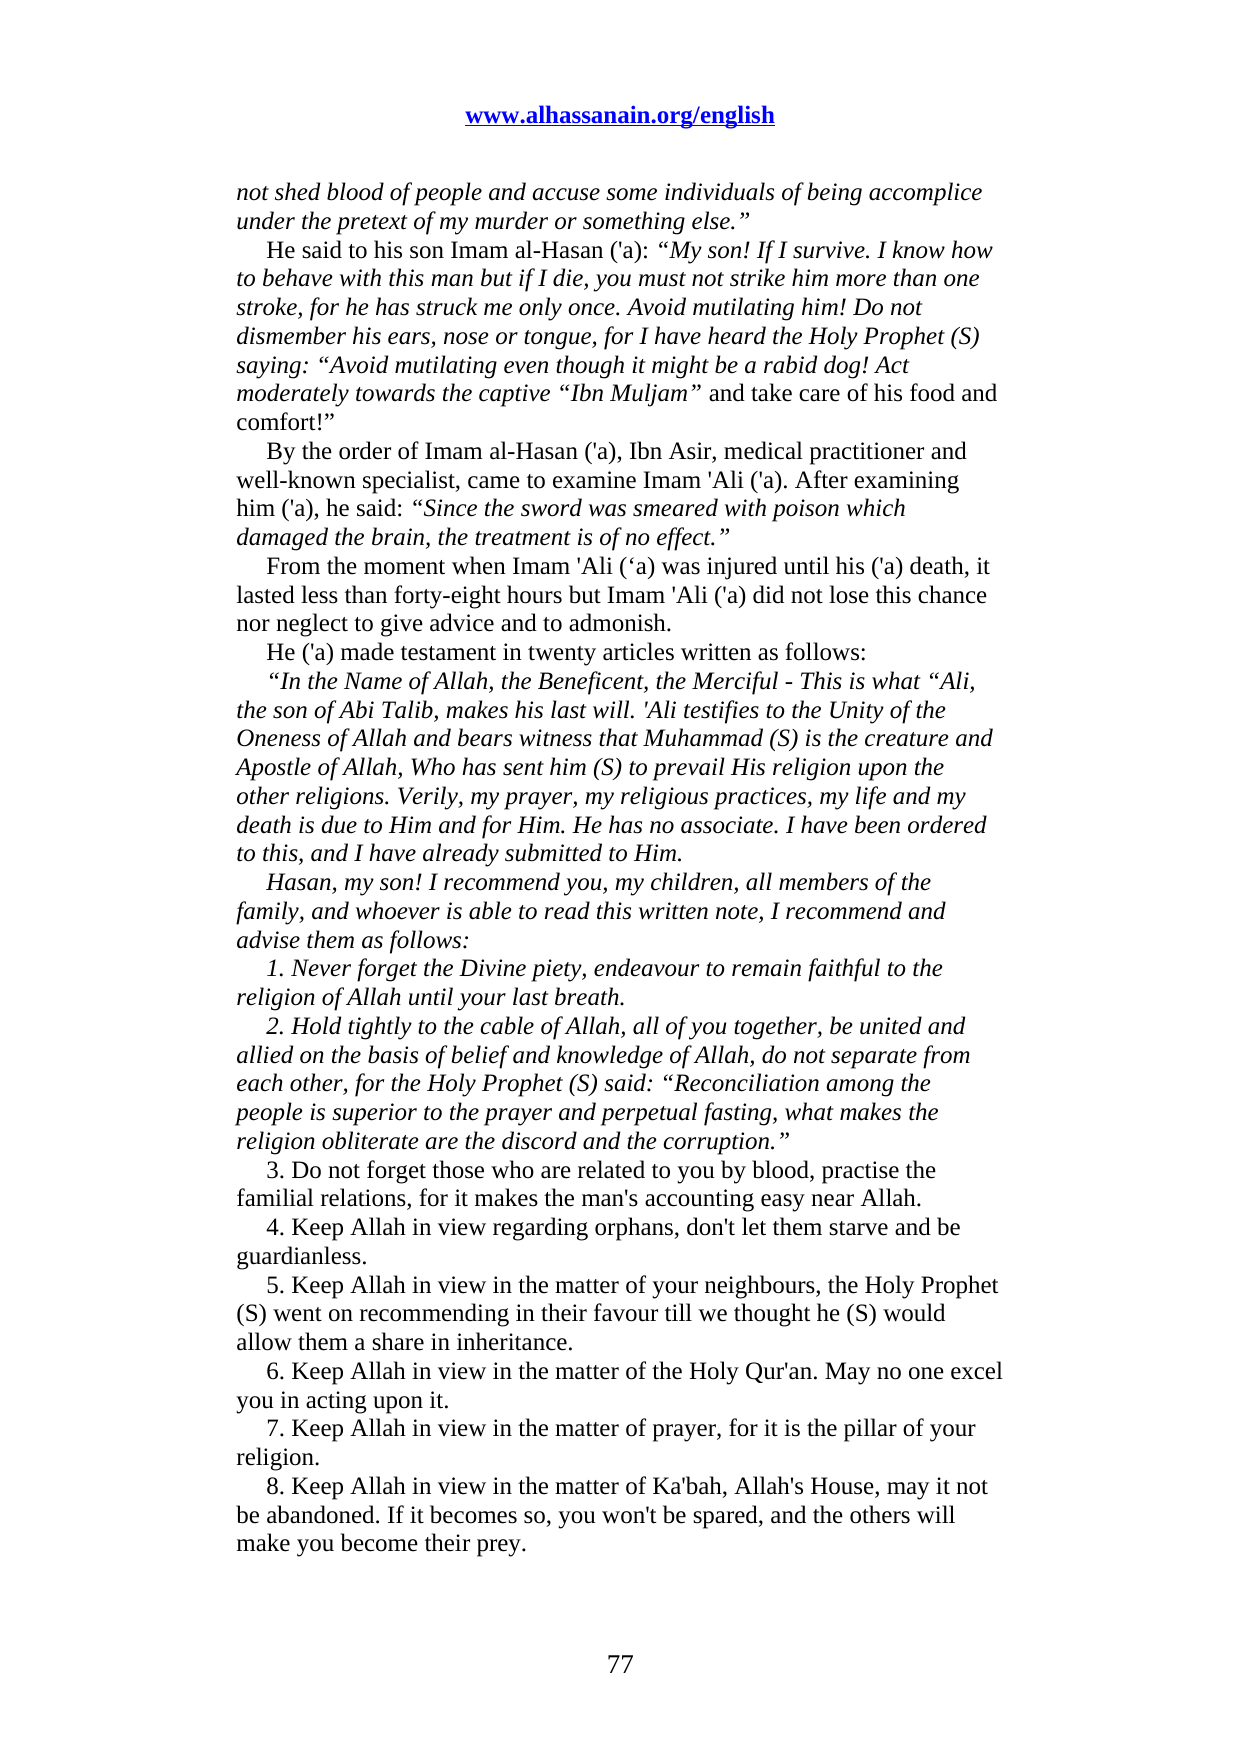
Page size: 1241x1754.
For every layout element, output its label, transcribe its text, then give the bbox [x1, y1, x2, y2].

text From the moment when Imam 'Ali (‘a) was injured until his ('a) death, it lasted less than forty-eight hours but Imam 'Ali ('a) did not lose this chance nor neglect to give advice and to admonish. [236, 551, 1004, 637]
text 5. Keep Allah in view in the matter of your neighbours, the Holy Prophet (S) went on recommending in their favour till we thought he (S) would allow them a share in inheritance. [236, 1270, 1004, 1356]
text 2. Hold tightly to the cable of Allah, all of you together, be united and allied on the basis of belief and knowledge of Allah, do not separate from each other, for the Holy Prophet (S) said: “Reconciliation among the people is superior to the prayer and perpetual fasting, what makes the religion obliterate are the discord and the corruption.” [236, 1011, 1004, 1155]
text 7. Keep Allah in view in the matter of prayer, for it is the pillar of your religion. [236, 1413, 1004, 1471]
text 3. Do not forget those who are related to you by blood, practise the familial relations, for it makes the man's accounting easy near Allah. [236, 1155, 1004, 1212]
text He said to his son Imam al-Hasan ('a): “My son! If I survive. I know how to behave with this man but if I die, you must not strike him more than one stroke, for he has struck me only once. Avoid mutilating him! Do not dismember his ears, nose or tongue, for I have heard the Holy Prophet (S) saying: “Avoid mutilating even though it might be a rabid dog! Act moderately towards the captive “Ibn Muljam” and take care of his food and comfort!” [236, 235, 1004, 436]
text 8. Keep Allah in view in the matter of Ka'bah, Allah's House, may it not be abandoned. If it becomes so, you won't be spared, and the others will make you become their prey. [236, 1471, 1004, 1557]
text “In the Name of Allah, the Beneficent, the Merciful - This is what “Ali, the son of Abi Talib, makes his last will. 'Ali testifies to the Unity of the Oneness of Allah and bears witness that Muhammad (S) is the creature and Apostle of Allah, Who has sent him (S) to prevail His religion upon the other religions. Verily, my prayer, my religious practices, my life and my death is due to Him and for Him. He has no associate. I have been ordered to this, and I have already submitted to Him. [236, 666, 1004, 867]
text 6. Keep Allah in view in the matter of the Holy Qur'an. May no one excel you in acting upon it. [236, 1356, 1004, 1413]
text By the order of Imam al-Hasan ('a), Ibn Asir, medical practitioner and well-known specialist, came to examine Imam 'Ali ('a). After examining him ('a), he said: “Since the sword was smeared with poison which damaged the brain, the treatment is of no effect.” [236, 436, 1004, 551]
text 4. Keep Allah in view regarding orphans, don't let them starve and be guardianless. [236, 1212, 1004, 1270]
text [236, 177, 1004, 235]
text Hasan, my son! I recommend you, my children, all members of the family, and whoever is able to read this written note, I recommend and advise them as follows: [236, 867, 1004, 953]
text 1. Never forget the Divine piety, endeavour to remain faithful to the religion of Allah until your last breath. [236, 953, 1004, 1011]
text He ('a) made testament in twenty articles written as follows: [236, 637, 1004, 666]
